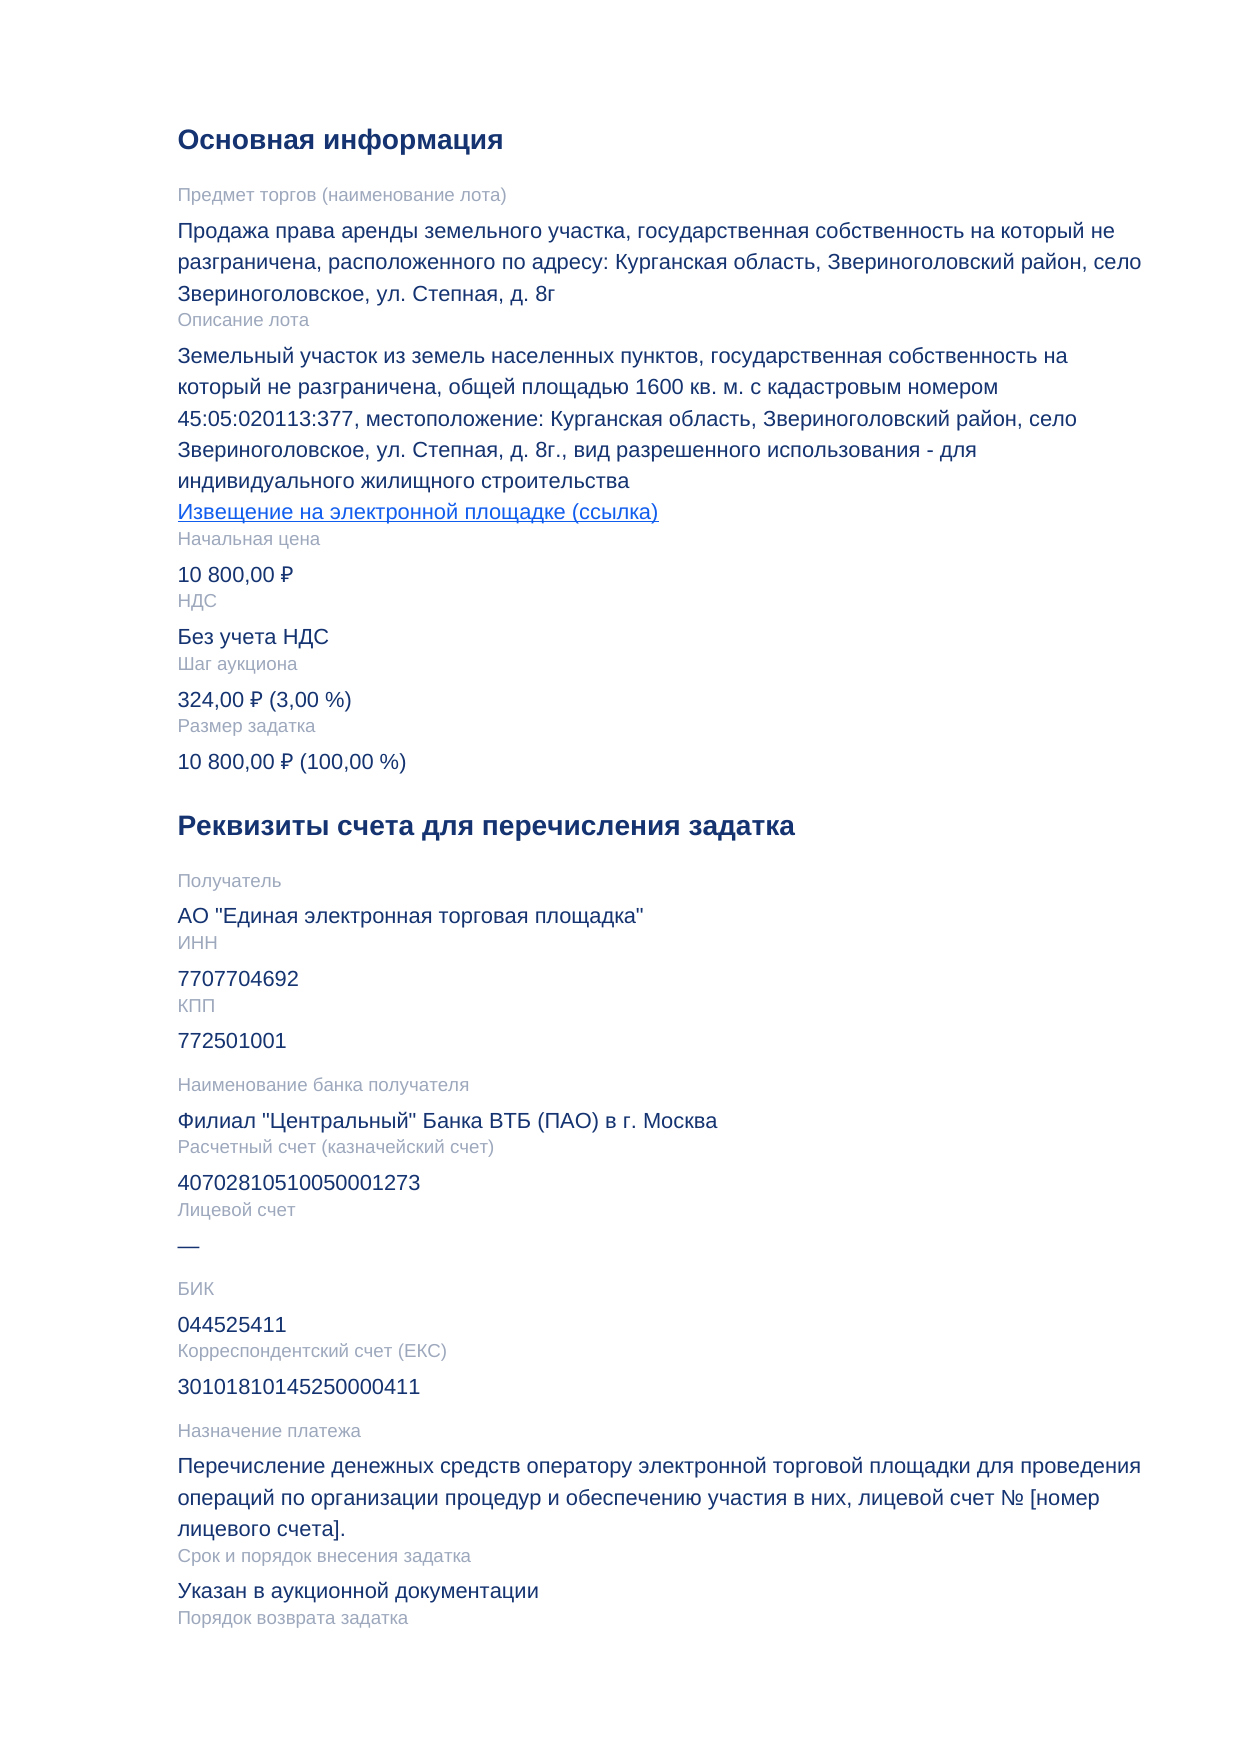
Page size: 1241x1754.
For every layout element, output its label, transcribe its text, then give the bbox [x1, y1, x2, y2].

text Корреспондентский счет (ЕКС) [177, 1337, 1152, 1362]
text Реквизиты счета для перечисления задатка [177, 803, 1152, 841]
text БИК [177, 1274, 1152, 1299]
text Земельный участок из земель населенных пунктов, государственная собственность на который не разграничена, общей площадью 1600 кв. м. с кадастровым номером 45:05:020113:377, местоположение: Курганская область, Звериноголовский район, село Звериноголовское, ул. Степная, д. 8г., вид разрешенного использования - для индивидуального жилищного строительства [177, 337, 1152, 493]
text Указан в аукционной документации [177, 1572, 1152, 1603]
text Извещение на электронной площадке (ссылка) [177, 493, 1152, 524]
text Начальная цена [177, 524, 1152, 549]
text Продажа права аренды земельного участка, государственная собственность на который не разграничена, расположенного по адресу: Курганская область, Звериноголовский район, село Звериноголовское, ул. Степная, д. 8г [177, 212, 1152, 306]
text Наименование банка получателя [177, 1070, 1152, 1095]
text Лицевой счет [177, 1195, 1152, 1220]
text — [177, 1226, 1152, 1258]
text Описание лота [177, 306, 1152, 331]
text Размер задатка [177, 712, 1152, 737]
text Порядок возврата задатка [177, 1603, 1152, 1628]
text АО "Единая электронная торговая площадка" [177, 897, 1152, 928]
text Назначение платежа [177, 1416, 1152, 1441]
text Расчетный счет (казначейский счет) [177, 1133, 1152, 1158]
text 772501001 [177, 1022, 1152, 1053]
text Перечисление денежных средств оператору электронной торговой площадки для проведения операций по организации процедур и обеспечению участия в них, лицевой счет № [номер лицевого счета]. [177, 1447, 1152, 1541]
text 40702810510050001273 [177, 1164, 1152, 1195]
text 10 800,00 ₽ (100,00 %) [177, 743, 1152, 774]
text Филиал "Центральный" Банка ВТБ (ПАО) в г. Москва [177, 1101, 1152, 1133]
text 324,00 ₽ (3,00 %) [177, 681, 1152, 712]
text Шаг аукциона [177, 649, 1152, 674]
text 044525411 [177, 1306, 1152, 1337]
text 30101810145250000411 [177, 1368, 1152, 1399]
text Предмет торгов (наименование лота) [177, 181, 1152, 206]
text ИНН [177, 928, 1152, 953]
text 10 800,00 ₽ [177, 556, 1152, 587]
text НДС [177, 587, 1152, 612]
text Получатель [177, 866, 1152, 891]
text Без учета НДС [177, 618, 1152, 649]
text КПП [177, 991, 1152, 1016]
text Основная информация [177, 118, 1152, 156]
text 7707704692 [177, 960, 1152, 991]
text Срок и порядок внесения задатка [177, 1541, 1152, 1566]
